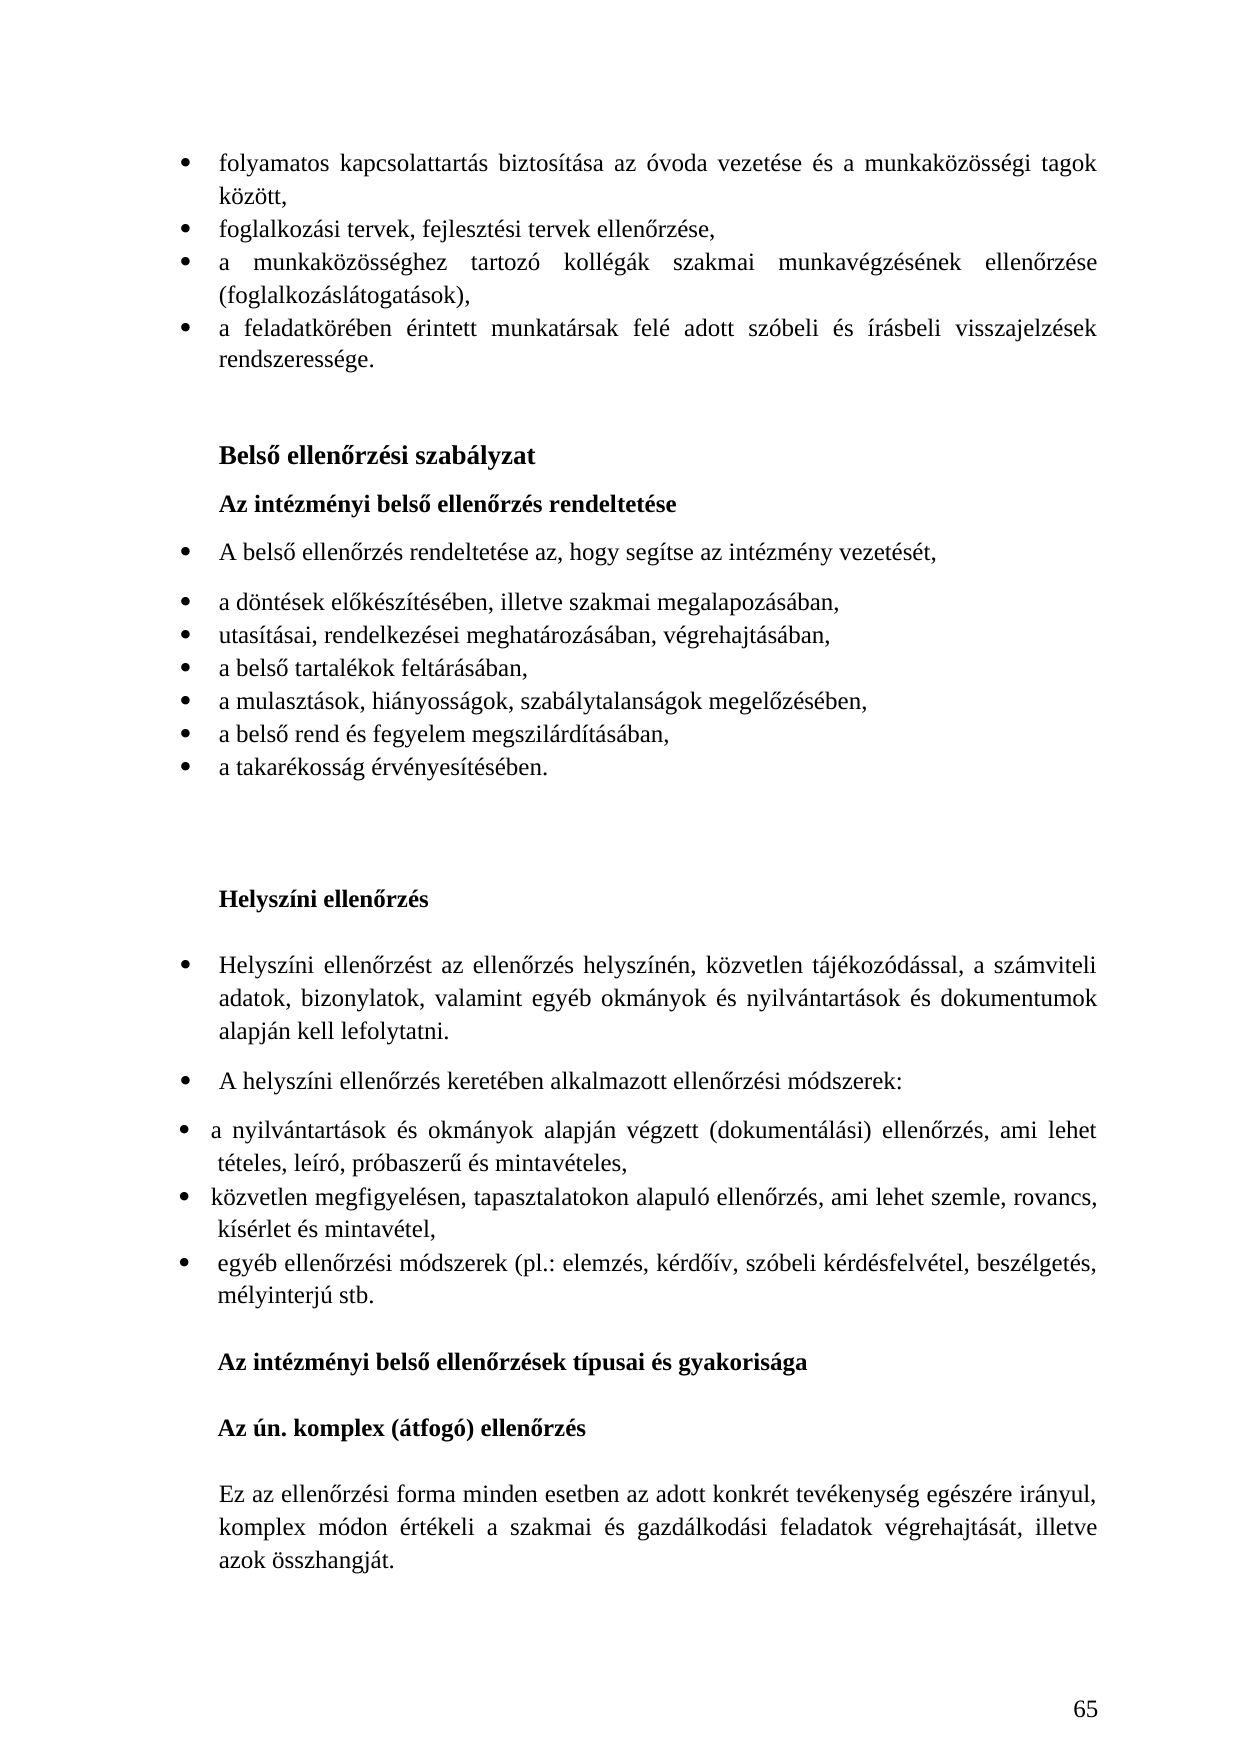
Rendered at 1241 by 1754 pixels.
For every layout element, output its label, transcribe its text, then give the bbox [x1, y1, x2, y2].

list a belső rend és fegyelem megszilárdításában, [181, 719, 1098, 748]
text Az intézményi belső ellenőrzés rendeltetése [218, 489, 1098, 518]
list Helyszíni ellenőrzést az ellenőrzés helyszínén, közvetlen tájékozódással, a számviteli adatok, bizonylatok, valamint egyéb okmányok és nyilvántartások és dokumentumok alapján kell lefolytatni. [181, 950, 1098, 1045]
list a mulasztások, hiányosságok, szabálytalanságok megelőzésében, [181, 686, 1098, 715]
list a feladatkörében érintett munkatársak felé adott szóbeli és írásbeli visszajelzések rendszeressége. [181, 313, 1098, 373]
list a munkaközösséghez tartozó kollégák szakmai munkavégzésének ellenőrzése (foglalkozáslátogatások), [181, 247, 1098, 308]
list Az intézményi belső ellenőrzések típusai és gyakorisága [217, 1347, 1098, 1375]
list Az ún. komplex (átfogó) ellenőrzés [217, 1413, 1098, 1441]
list egyéb ellenőrzési módszerek (pl.: elemzés, kérdőív, szóbeli kérdésfelvétel, beszélgetés, mélyinterjú stb. [180, 1248, 1098, 1309]
text Ez az ellenőrzési forma minden esetben az adott konkrét tevékenység egészére irányul, komplex módon értékeli a szakmai és gazdálkodási feladatok végrehajtását, illetve azok összhangját. [218, 1479, 1098, 1573]
list a belső tartalékok feltárásában, [181, 653, 1098, 682]
list közvetlen megfigyelésen, tapasztalatokon alapuló ellenőrzés, ami lehet szemle, rovancs, kísérlet és mintavétel, [180, 1182, 1098, 1243]
list a döntések előkészítésében, illetve szakmai megalapozásában, [181, 587, 1098, 616]
list A belső ellenőrzés rendeltetése az, hogy segítse az intézmény vezetését, [181, 537, 1098, 566]
list A helyszíni ellenőrzés keretében alkalmazott ellenőrzési módszerek: [181, 1066, 1098, 1094]
list folyamatos kapcsolattartás biztosítása az óvoda vezetése és a munkaközösségi tagok között, [181, 148, 1098, 209]
list a nyilvántartások és okmányok alapján végzett (dokumentálási) ellenőrzés, ami lehet tételes, leíró, próbaszerű és mintavételes, [180, 1116, 1098, 1177]
list utasításai, rendelkezései meghatározásában, végrehajtásában, [181, 620, 1098, 649]
list foglalkozási tervek, fejlesztési tervek ellenőrzése, [181, 214, 1098, 242]
text Belső ellenőrzési szabályzat [218, 439, 1098, 470]
list a takarékosság érvényesítésében. [181, 752, 1098, 781]
list Helyszíni ellenőrzés [218, 884, 1098, 913]
